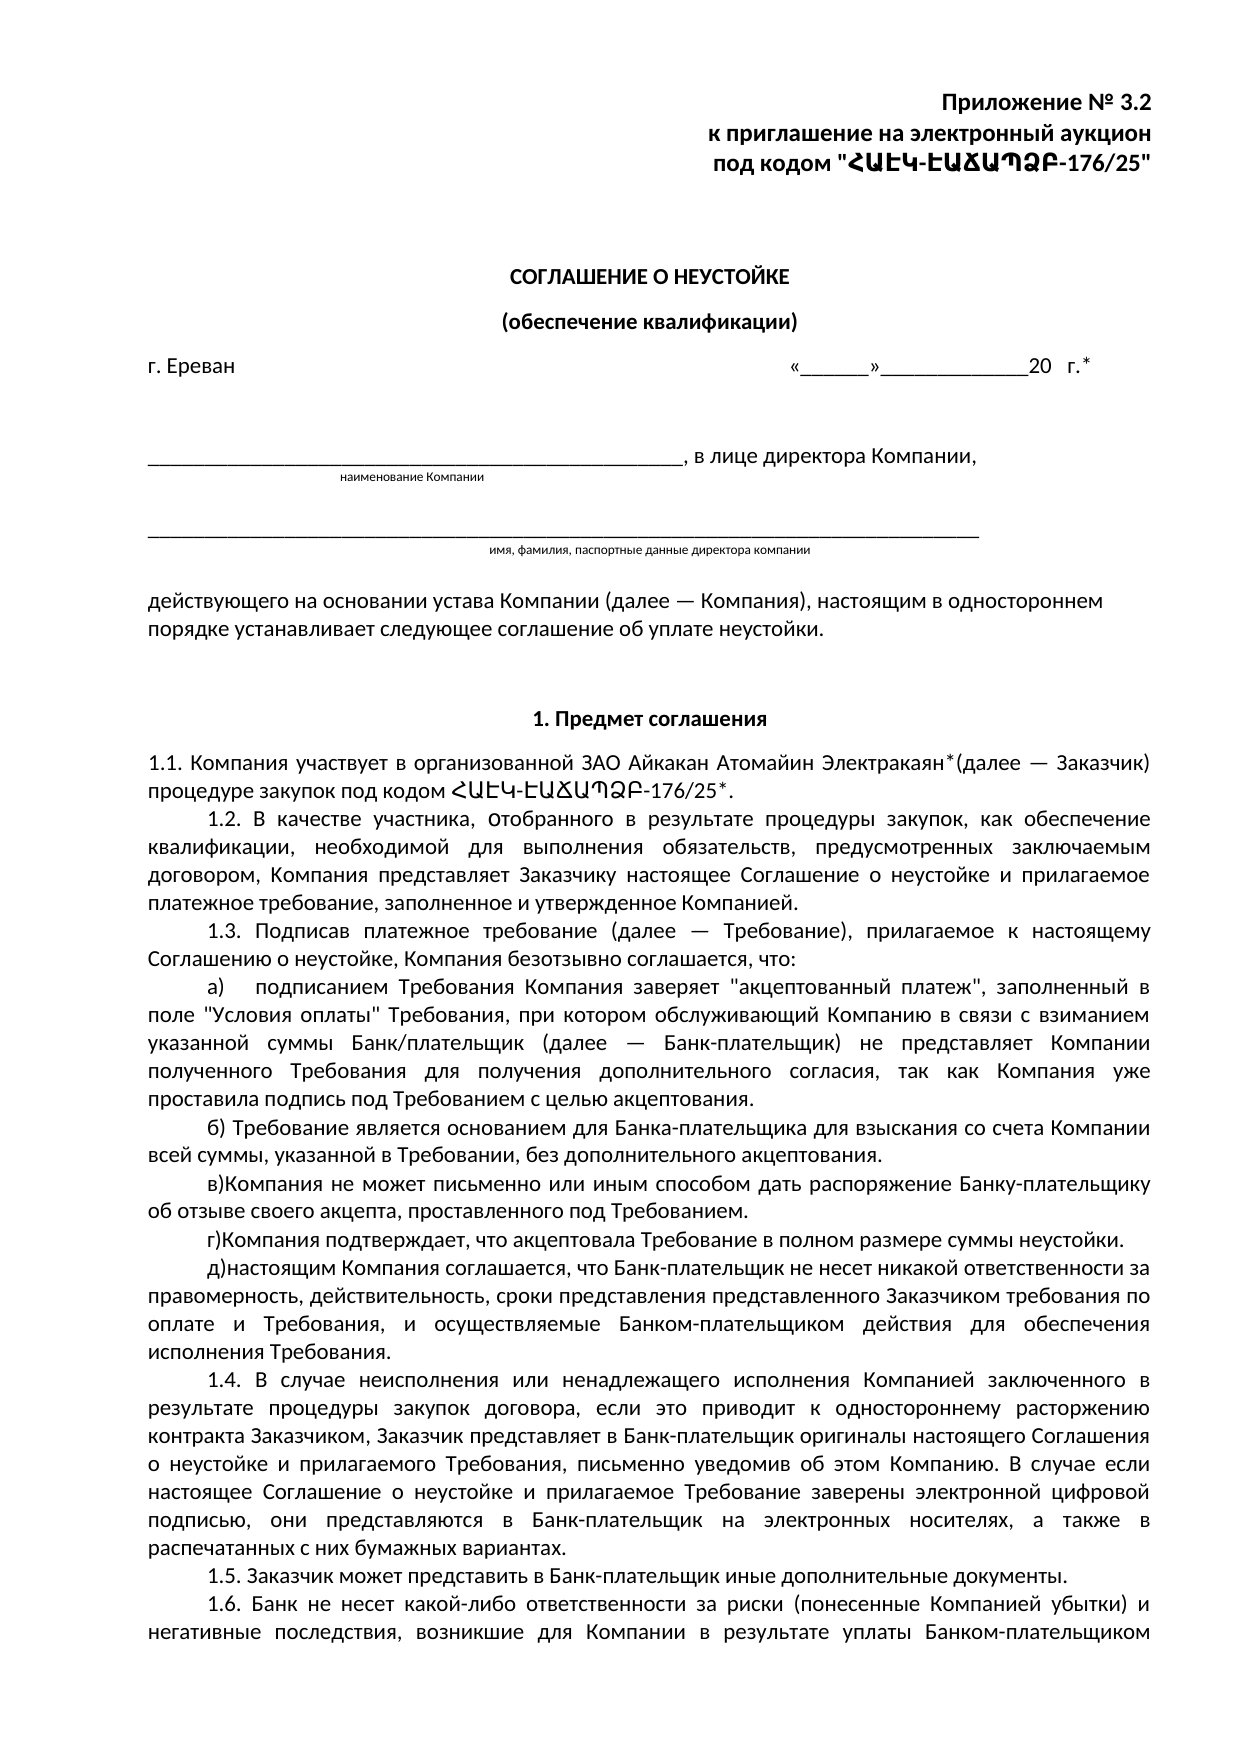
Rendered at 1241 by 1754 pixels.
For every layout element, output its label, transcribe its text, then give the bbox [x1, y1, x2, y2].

text под кодом "ՀԱԷԿ-ԷԱՃԱՊՁԲ-176/25" [177, 147, 1152, 178]
text СОГЛАШЕНИЕ О НЕУСТОЙКЕ [148, 262, 1152, 290]
text порядке устанавливает следующее соглашение об уплате неустойки. [148, 614, 1152, 642]
text 1.3. Подписав платежное требование (далее — Требование), прилагаемое к настоящему Соглашению о неустойке, Компания безотзывно соглашается, что: [148, 916, 1152, 972]
text б) Требование является основанием для Банка-плательщика для взыскания со счета Компании всей суммы, указанной в Требовании, без дополнительного акцептования. [148, 1113, 1152, 1169]
text а) подписанием Требования Компания заверяет "акцептованный платеж", заполненный в поле "Условия оплаты" Требования, при котором обслуживающий Компанию в связи с взиманием указанной суммы Банк/плательщик (далее — Банк-плательщик) не представляет Компании полученного Требования для получения дополнительного согласия, так как Компания уже проставила подпись под Требованием с целью акцептования. [148, 972, 1152, 1113]
text 1.5. Заказчик может представить в Банк-плательщик иные дополнительные документы. [148, 1561, 1152, 1589]
text д)настоящим Компания соглашается, что Банк-плательщик не несет никакой ответственности за правомерность, действительность, сроки представления представленного Заказчиком требования по оплате и Требования, и осуществляемые Банком-плательщиком действия для обеспечения исполнения Требования. [148, 1253, 1152, 1365]
text Приложение № 3.2 [148, 86, 1152, 117]
table_header г. Ереван [136, 351, 635, 396]
text к приглашение на электронный аукцион [177, 117, 1152, 147]
text 1.1. Компания участвует в организованной ЗАО Айкакан Атомайин Электракаян*(далее — Заказчик) процедуре закупок под кодом ՀԱԷԿ-ԷԱՃԱՊՁԲ-176/25*. [148, 748, 1152, 804]
text наименование Компании [340, 469, 1152, 497]
table_header «______»_____________20 г.* [635, 351, 1104, 396]
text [148, 1589, 1152, 1645]
text в)Компания не может письменно или иным способом дать распоряжение Банку-плательщику об отзыве своего акцепта, проставленного под Требованием. [148, 1169, 1152, 1225]
text 1. Предмет соглашения [148, 704, 1152, 732]
text 1.2. В качестве участника, օтобранного в результате процедуры закупок, как обеспечение квалификации, необходимой для выполнения обязательств, предусмотренных заключаемым договором, Kомпания представляет Заказчику настоящее Соглашение о неустойке и прилагаемое платежное требование, заполненное и утвержденное Компанией. [148, 804, 1152, 916]
text г)Компания подтверждает, что акцептовала Требование в полном размере суммы неустойки. [148, 1225, 1152, 1253]
text (обеспечение квалификации) [148, 307, 1152, 335]
text _______________________________________________, в лице директора Компании, [148, 441, 1152, 469]
text _________________________________________________________________________ [148, 513, 1152, 542]
text имя, фамилия, паспортные данные директора компании [148, 542, 1152, 569]
text 1.4. В случае неисполнения или ненадлежащего исполнения Компанией заключенного в результате процедуры закупок договора, если это приводит к одностороннему расторжению контракта Заказчиком, Заказчик представляет в Банк-плательщик оригиналы настоящего Соглашения о неустойке и прилагаемого Требования, письменно уведомив об этом Компанию. В случае если настоящее Соглашение о неустойке и прилагаемое Требование заверены электронной цифровой подписью, они представляются в Банк-плательщик на электронных носителях, а также в распечатанных с них бумажных вариантах. [148, 1365, 1152, 1561]
text действующего на основании устава Компании (далее — Компания), настоящим в одностороннем [148, 586, 1152, 614]
